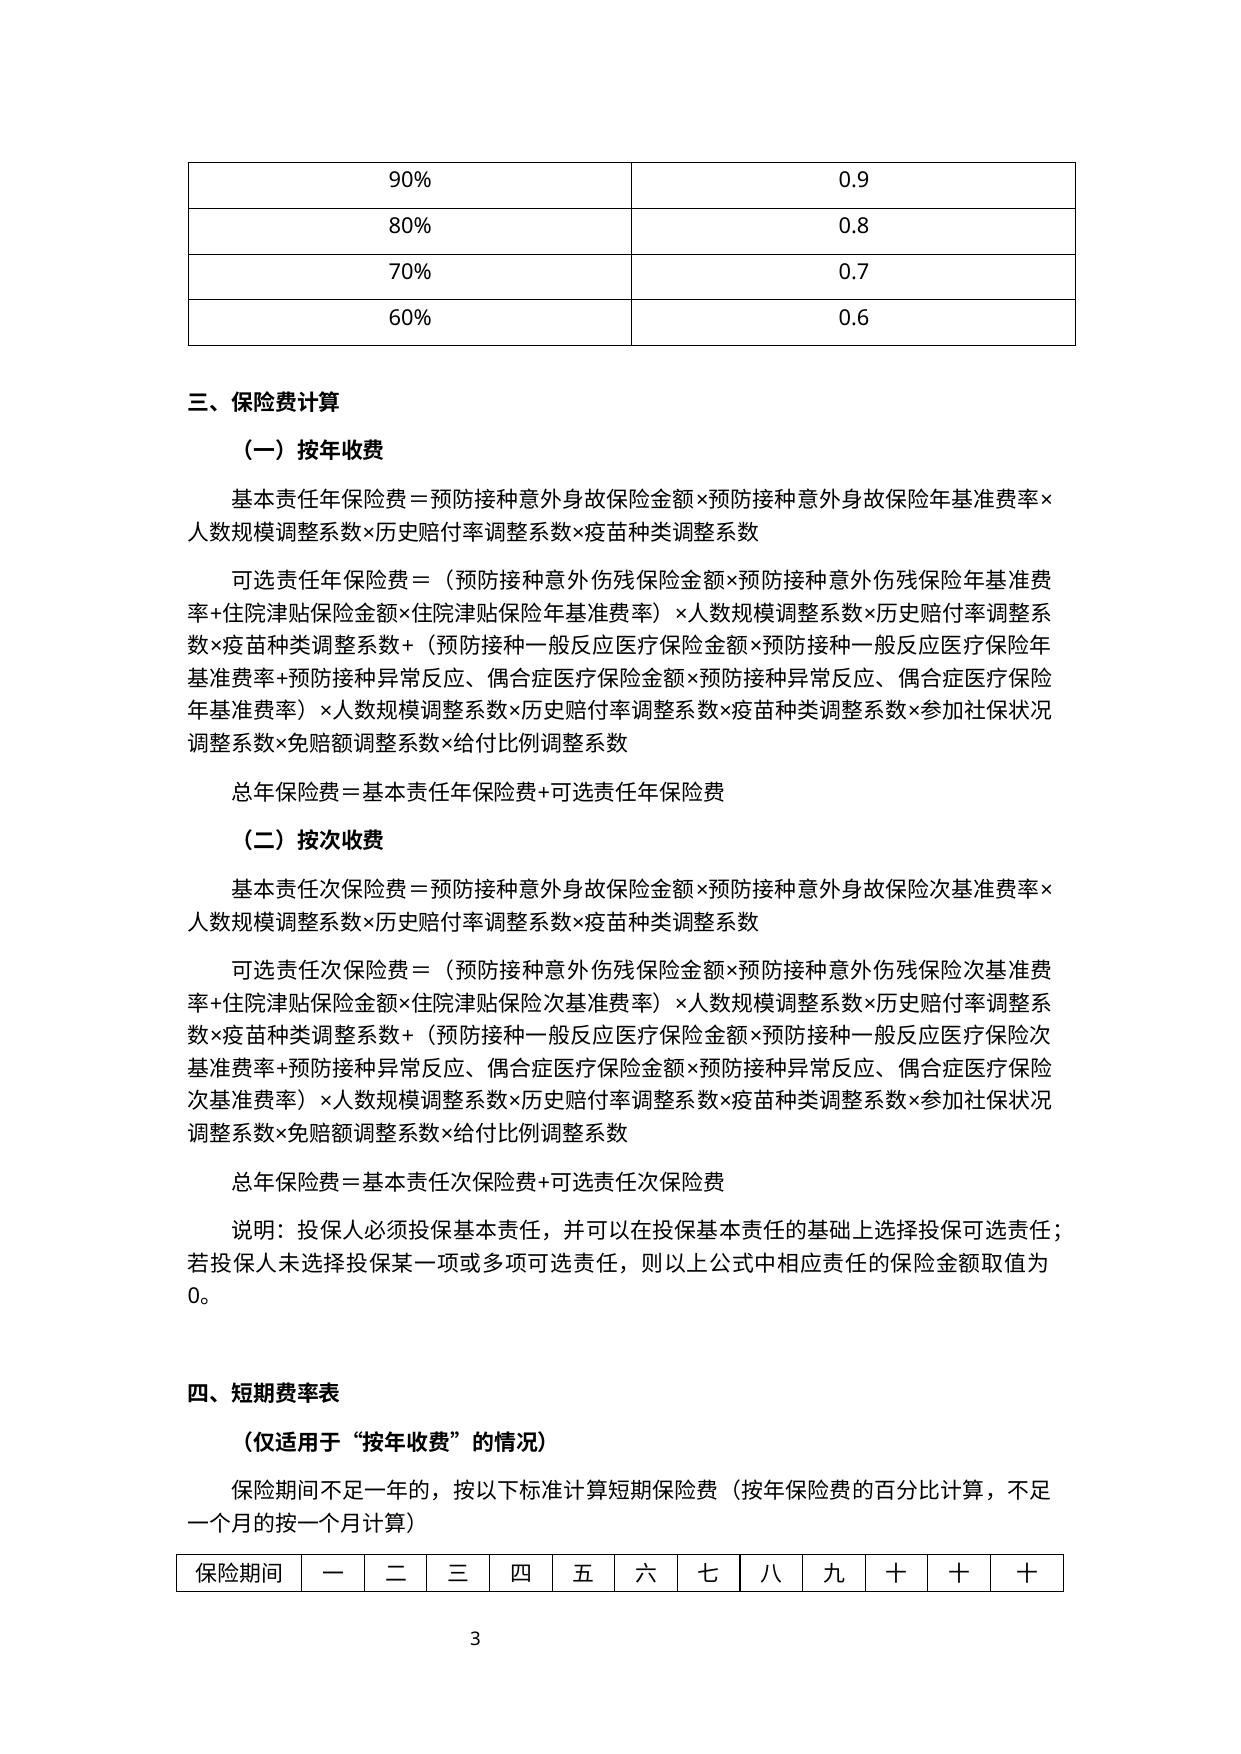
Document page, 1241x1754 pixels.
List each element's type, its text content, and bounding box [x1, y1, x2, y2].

text 可选责任次保险费＝（预防接种意外伤残保险金额×预防接种意外伤残保险次基准费率+住院津贴保险金额×住院津贴保险次基准费率）×人数规模调整系数×历史赔付率调整系数×疫苗种类调整系数+（预防接种一般反应医疗保险金额×预防接种一般反应医疗保险次基准费率+预防接种异常反应、偶合症医疗保险金额×预防接种异常反应、偶合症医疗保险次基准费率）×人数规模调整系数×历史赔付率调整系数×疫苗种类调整系数×参加社保状况调整系数×免赔额调整系数×给付比例调整系数 [187, 953, 1053, 1148]
table_header 一个月 [302, 1555, 364, 1591]
table_header 五个月 [553, 1555, 614, 1591]
table_header 十一个月 [928, 1555, 990, 1591]
text （二）按次收费 [187, 823, 1053, 856]
text 总年保险费＝基本责任年保险费+可选责任年保险费 [187, 774, 1053, 807]
text 可选责任年保险费＝（预防接种意外伤残保险金额×预防接种意外伤残保险年基准费率+住院津贴保险金额×住院津贴保险年基准费率）×人数规模调整系数×历史赔付率调整系数×疫苗种类调整系数+（预防接种一般反应医疗保险金额×预防接种一般反应医疗保险年基准费率+预防接种异常反应、偶合症医疗保险金额×预防接种异常反应、偶合症医疗保险年基准费率）×人数规模调整系数×历史赔付率调整系数×疫苗种类调整系数×参加社保状况调整系数×免赔额调整系数×给付比例调整系数 [187, 563, 1053, 758]
table_header 十个月 [866, 1555, 927, 1591]
table_cell 80% [189, 209, 631, 253]
text 说明：投保人必须投保基本责任，并可以在投保基本责任的基础上选择投保可选责任；若投保人未选择投保某一项或多项可选责任，则以上公式中相应责任的保险金额取值为0。 [187, 1213, 1053, 1311]
table_cell 70% [189, 255, 631, 299]
text 基本责任年保险费＝预防接种意外身故保险金额×预防接种意外身故保险年基准费率×人数规模调整系数×历史赔付率调整系数×疫苗种类调整系数 [187, 482, 1053, 547]
text （一）按年收费 [187, 433, 1053, 466]
text 保险期间不足一年的，按以下标准计算短期保险费（按年保险费的百分比计算，不足一个月的按一个月计算） [187, 1473, 1053, 1538]
table_cell 0.8 [632, 209, 1075, 253]
table_header 八个月 [741, 1555, 802, 1591]
table_cell 0.9 [632, 163, 1075, 208]
text 总年保险费＝基本责任次保险费+可选责任次保险费 [187, 1164, 1053, 1197]
text 基本责任次保险费＝预防接种意外身故保险金额×预防接种意外身故保险次基准费率×人数规模调整系数×历史赔付率调整系数×疫苗种类调整系数 [187, 872, 1053, 937]
table_header 七个月 [678, 1555, 739, 1591]
table_header 六个月 [615, 1555, 677, 1591]
table_cell 0.6 [632, 300, 1075, 345]
table_header 三个月 [427, 1555, 489, 1591]
table_cell 90% [189, 163, 631, 208]
table_header 十 二 个 月 [991, 1555, 1063, 1591]
table_cell 0.7 [632, 255, 1075, 299]
table_header 九个月 [803, 1555, 865, 1591]
text 三、保险费计算 [187, 384, 1053, 417]
table_header 四个月 [490, 1555, 552, 1591]
table_cell 60% [189, 300, 631, 345]
table_header 保险期间 [177, 1555, 301, 1591]
text 四、短期费率表 [187, 1376, 1053, 1408]
text （仅适用于“按年收费”的情况） [187, 1424, 1053, 1457]
table_header 二个月 [365, 1555, 426, 1591]
